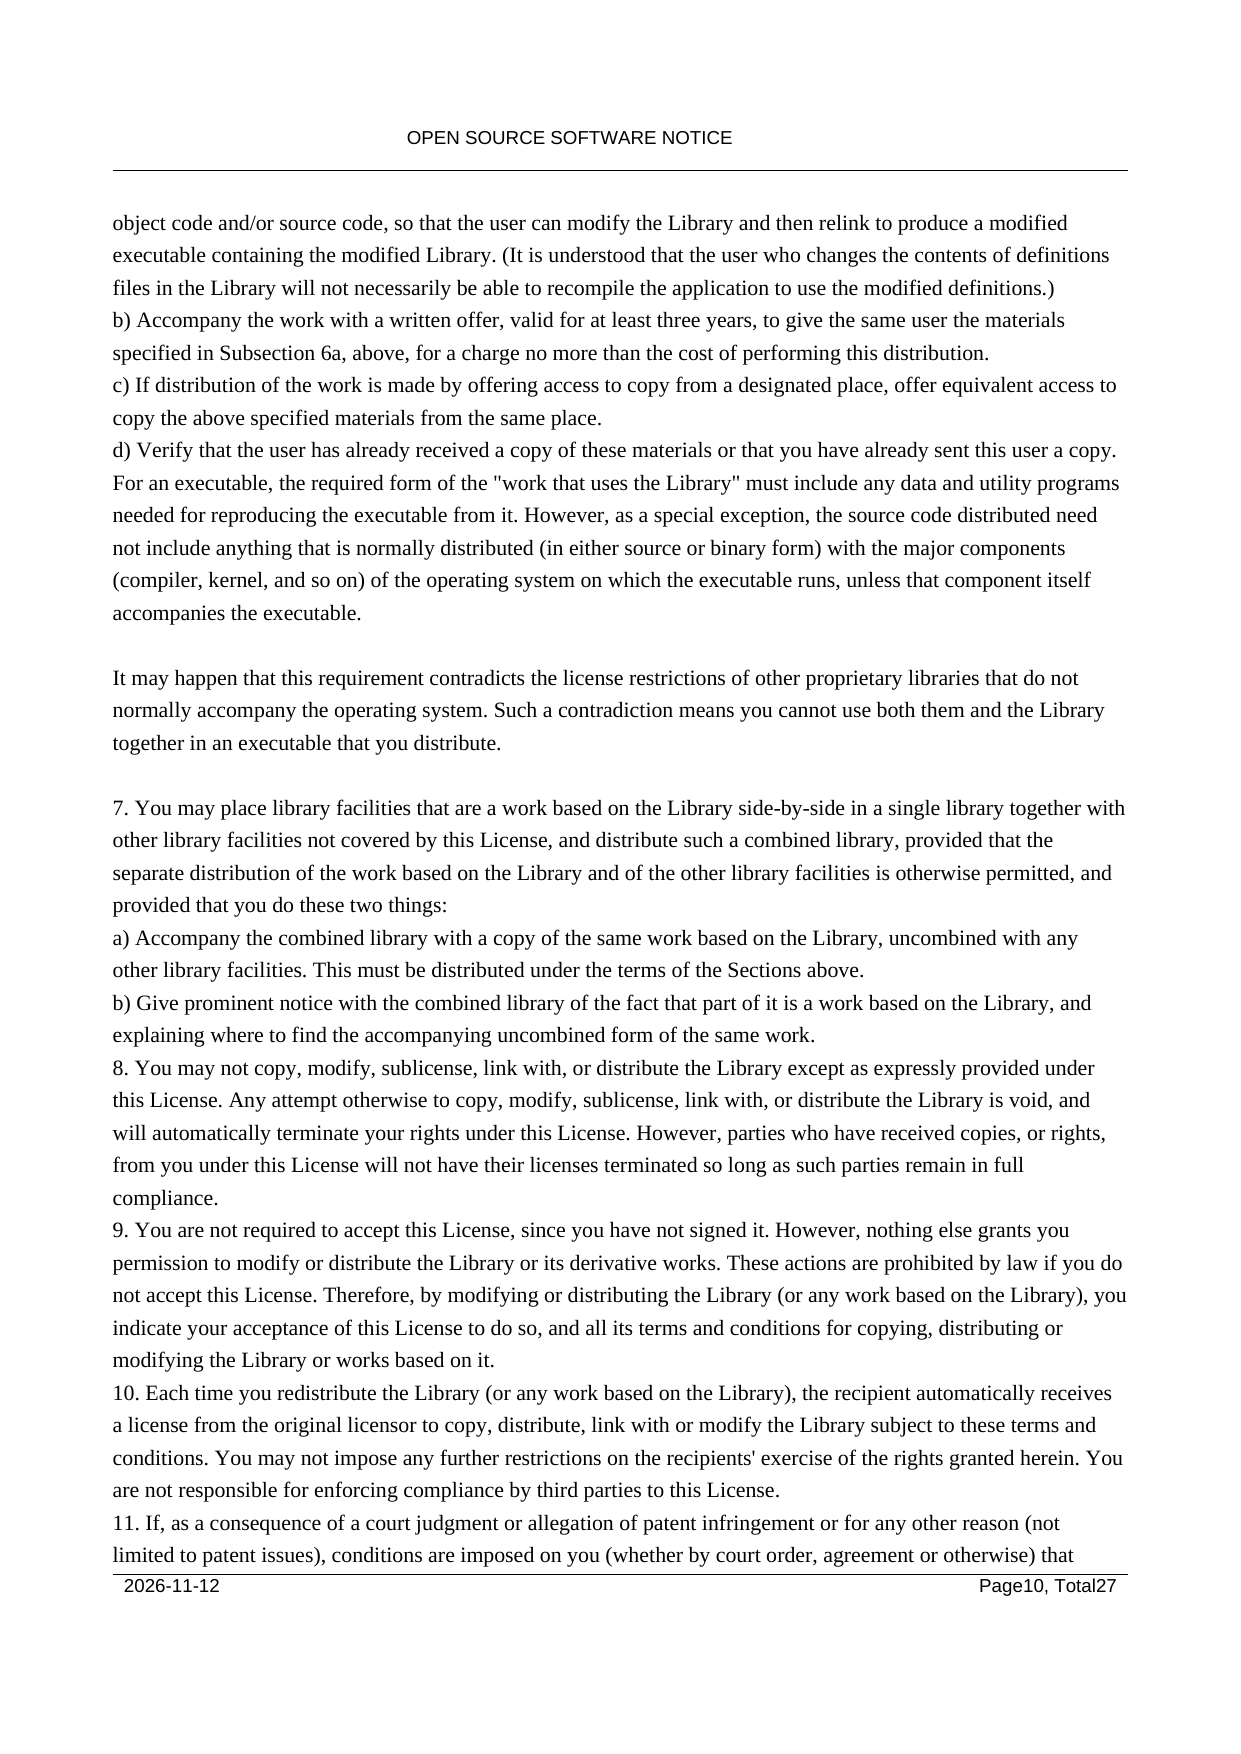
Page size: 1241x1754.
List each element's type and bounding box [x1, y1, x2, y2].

text [112, 206, 1128, 1571]
